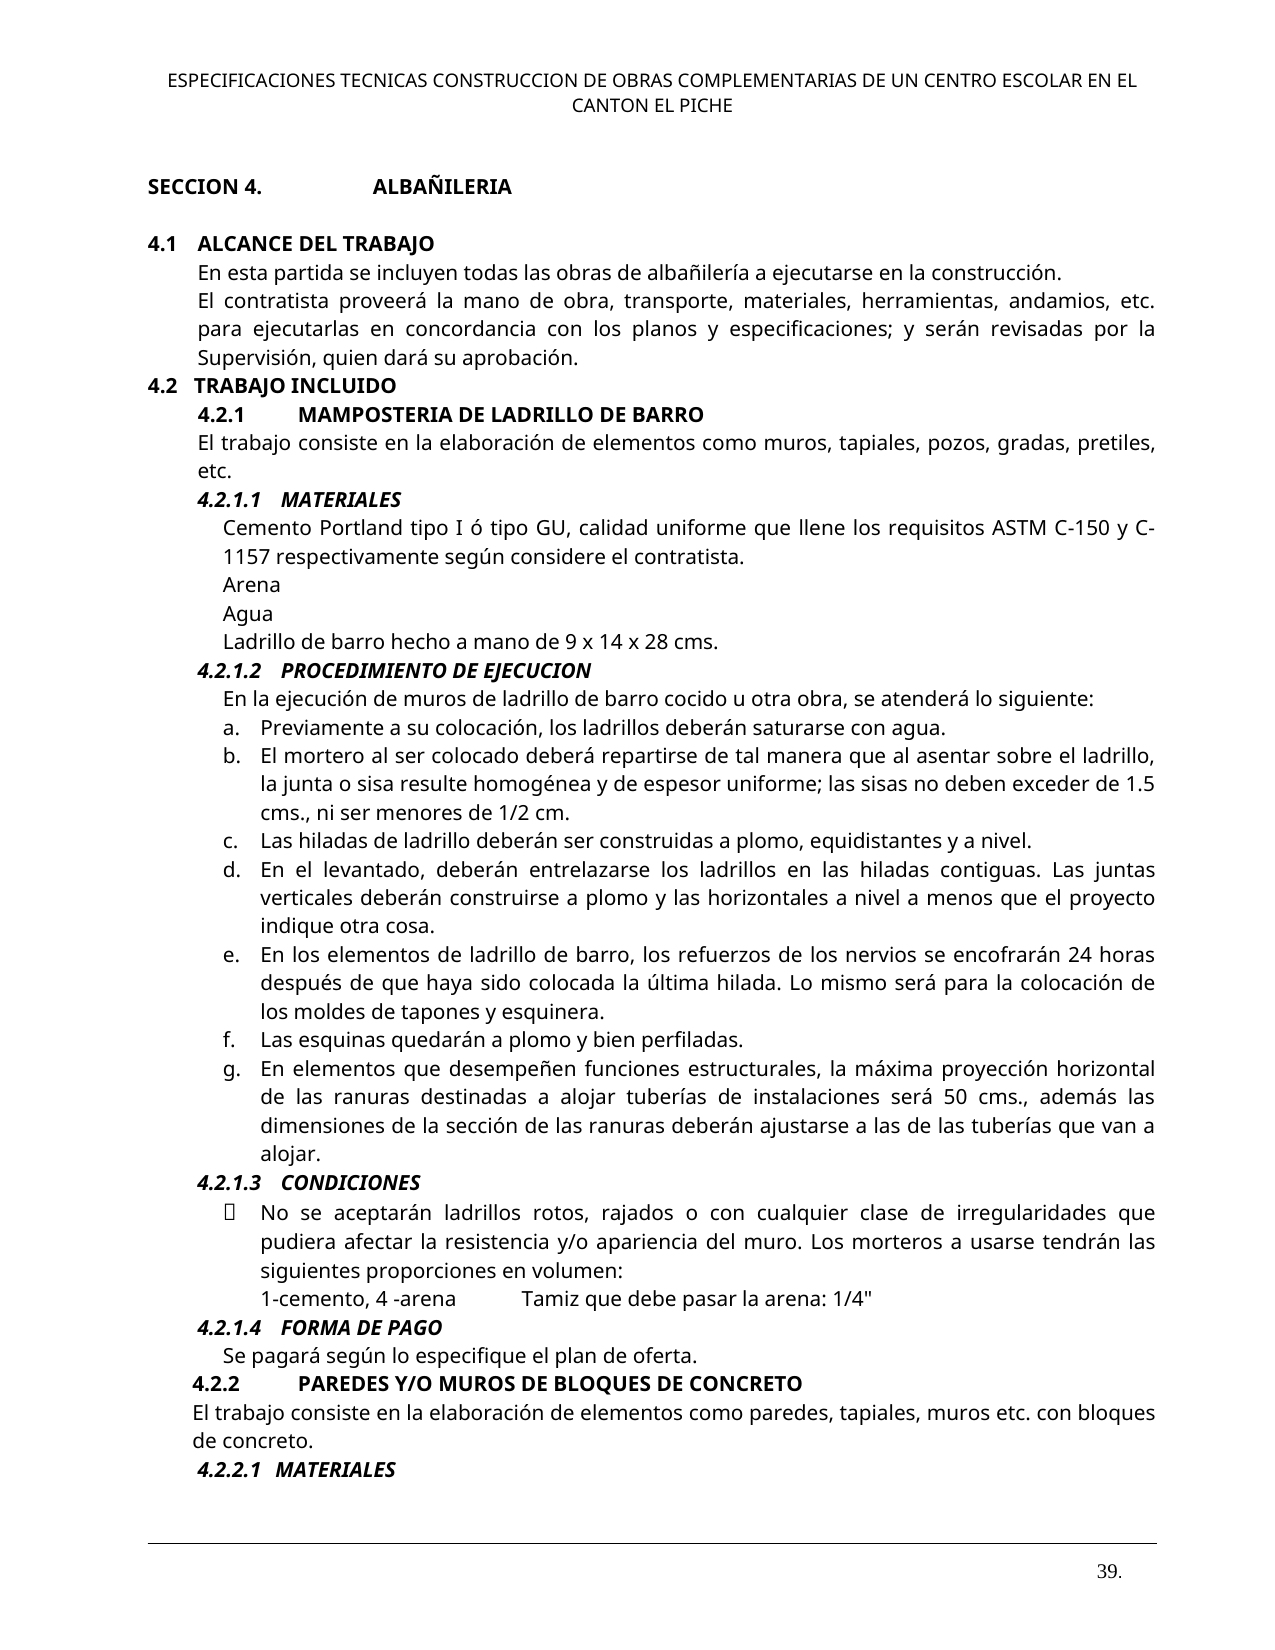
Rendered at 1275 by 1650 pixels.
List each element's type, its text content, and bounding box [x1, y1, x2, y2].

text El trabajo consiste en la elaboración de elementos como muros, tapiales, pozos, gradas, pretiles, etc. [197, 428, 1157, 485]
text Ladrillo de barro hecho a mano de 9 x 14 x 28 cms. [223, 627, 1157, 656]
text Agua [223, 599, 1157, 627]
text 4.1 ALCANCE DEL TRABAJO [148, 229, 1157, 258]
text 4.2.1.2 PROCEDIMIENTO DE EJECUCION [197, 656, 1157, 684]
text Se pagará según lo especifique el plan de oferta. [223, 1341, 1157, 1369]
text El trabajo consiste en la elaboración de elementos como paredes, tapiales, muros etc. con bloques de concreto. [192, 1398, 1157, 1455]
text 4.2.1.4 FORMA DE PAGO [197, 1313, 1157, 1341]
list No se aceptarán ladrillos rotos, rajados o con cualquier clase de irregularidades que pudiera afectar la resistencia y/o apariencia del muro. Los morteros a usarse tendrán las siguientes proporciones en volumen: [223, 1196, 1157, 1284]
text Arena [223, 570, 1157, 599]
text El contratista proveerá la mano de obra, transporte, materiales, herramientas, andamios, etc. para ejecutarlas en concordancia con los planos y especificaciones; y serán revisadas por , quien dará su aprobación. [197, 286, 1157, 371]
list El mortero al ser colocado deberá repartirse de tal manera que al asentar sobre el ladrillo, la junta o sisa resulte homogénea y de espesor uniforme; las sisas no deben exceder de 1.5 cms., ni ser menores de 1/2 cm. [223, 741, 1157, 826]
list Previamente a su colocación, los ladrillos deberán saturarse con agua. [223, 713, 1157, 741]
list 4.2.1 MAMPOSTERIA DE LADRILLO DE BARRO [148, 400, 1157, 428]
text En esta partida se incluyen todas las obras de albañilería a ejecutarse en la construcción. [197, 258, 1157, 286]
text En la ejecución de muros de ladrillo de barro cocido u otra obra, se atenderá lo siguiente: [223, 684, 1157, 713]
list Las esquinas quedarán a plomo y bien perfiladas. [223, 1025, 1157, 1054]
list En los elementos de ladrillo de barro, los refuerzos de los nervios se encofrarán 24 horas después de que haya sido colocada la última hilada. Lo mismo será para la colocación de los moldes de tapones y esquinera. [223, 940, 1157, 1025]
list 4.2.2 PAREDES Y/O MUROS DE BLOQUES DE CONCRETO [192, 1369, 1157, 1398]
list En el levantado, deberán entrelazarse los ladrillos en las hiladas contiguas. Las juntas verticales deberán construirse a plomo y las horizontales a nivel a menos que el proyecto indique otra cosa. [223, 855, 1157, 940]
text 1-cemento, 4 -arena Tamiz que debe pasar la arena: 1/4" [260, 1284, 1157, 1313]
text 4.2.1.1 MATERIALES [197, 485, 1157, 513]
list Las hiladas de ladrillo deberán ser construidas a plomo, equidistantes y a nivel. [223, 826, 1157, 855]
text 4.2.2.1 MATERIALES [197, 1455, 1157, 1483]
text Cemento Portland tipo I ó tipo GU, calidad uniforme que llene los requisitos ASTM C-150 y C-1157 respectivamente según considere el contratista. [223, 513, 1157, 570]
text 4.2 TRABAJO INCLUIDO [148, 371, 1157, 400]
list CONDICIONES [197, 1168, 1157, 1196]
list En elementos que desempeñen funciones estructurales, la máxima proyección horizontal de las ranuras destinadas a alojar tuberías de instalaciones será 50 cms., además las dimensiones de la sección de las ranuras deberán ajustarse a las de las tuberías que van a alojar. [223, 1054, 1157, 1168]
text SECCION 4. ALBAÑILERIA [148, 172, 1157, 201]
